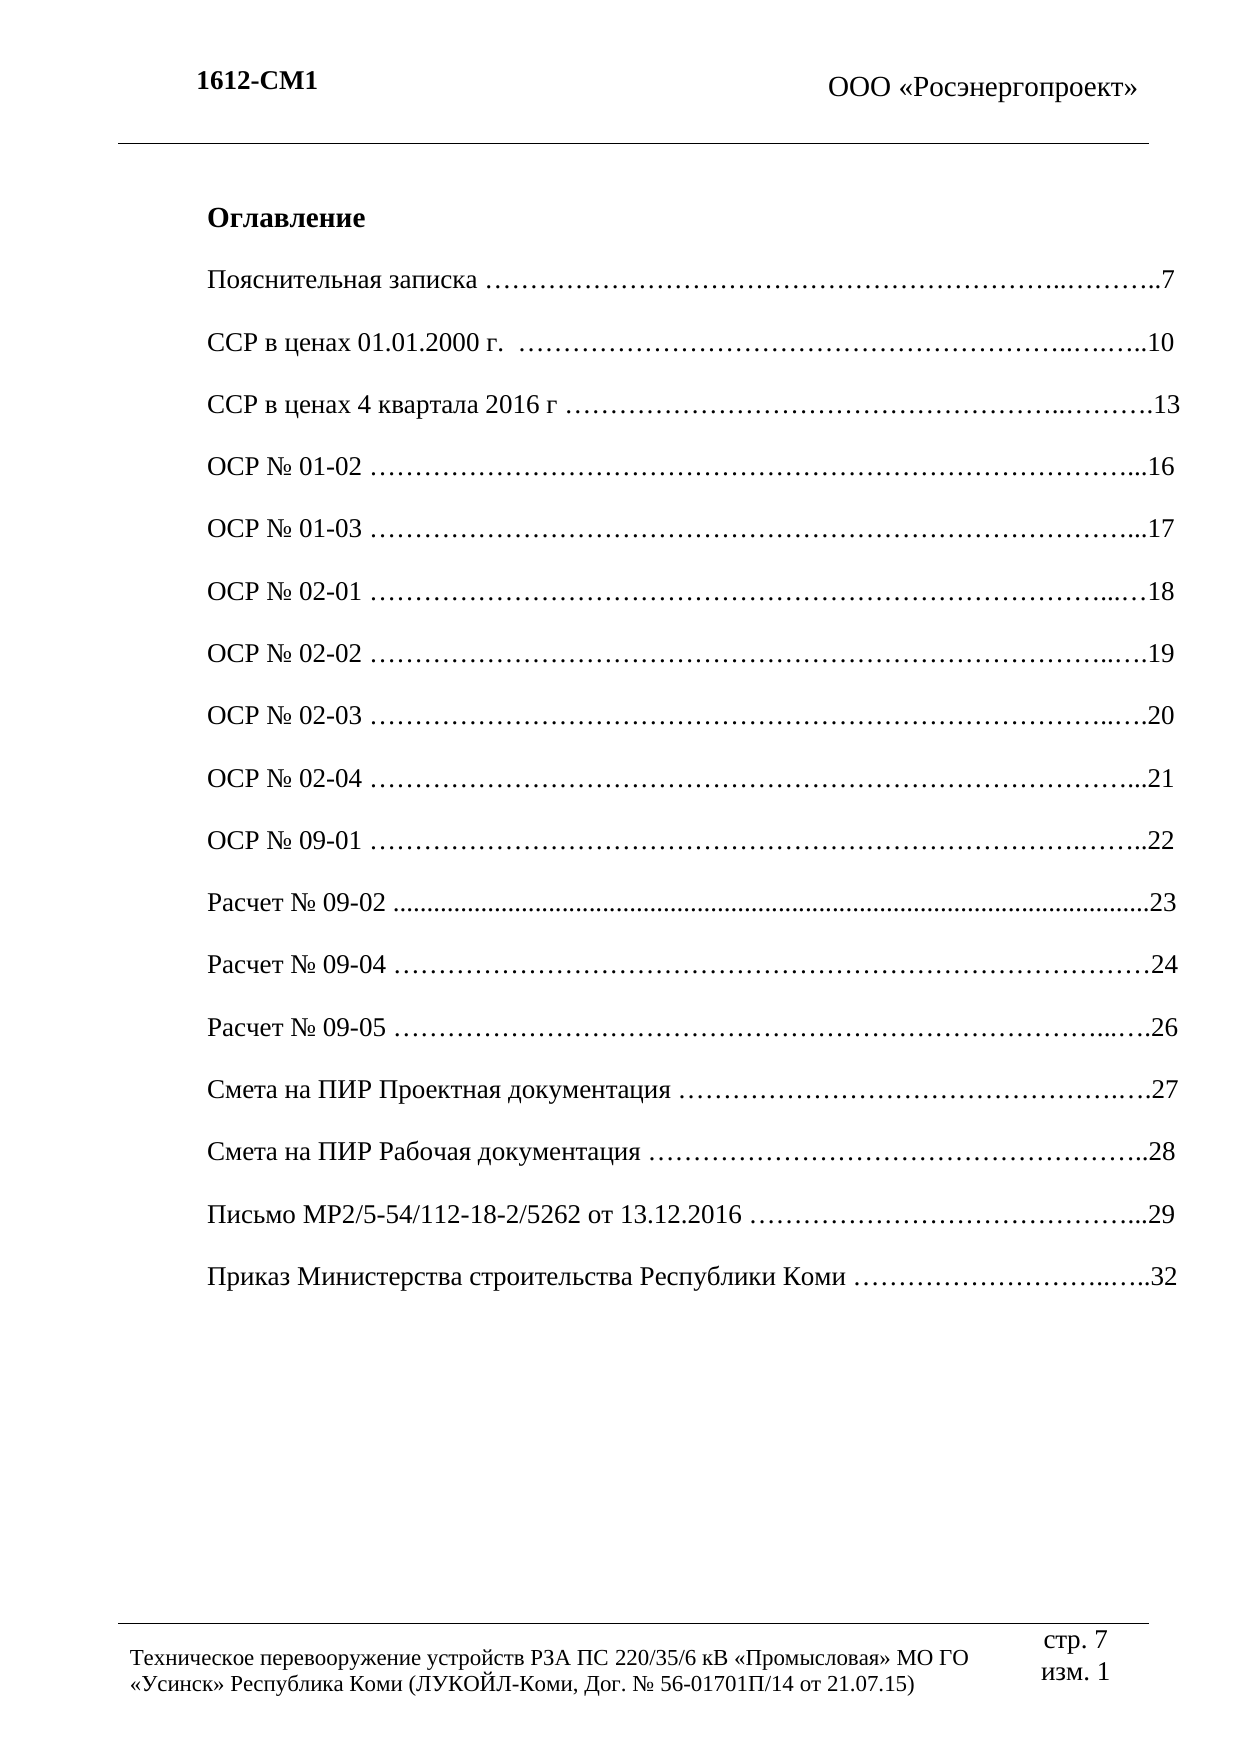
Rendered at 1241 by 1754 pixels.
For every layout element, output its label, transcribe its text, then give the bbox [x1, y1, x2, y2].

text ССР в ценах 4 квартала 2016 г ………………………………………………..……….13 [118, 388, 1181, 419]
text Расчет № 09-05 ……………………………………………………………………...….26 [118, 1011, 1181, 1042]
text ОСР № 09-01 …………………………………………………………………….……..22 [118, 824, 1181, 855]
text ОСР № 02-03 ………………………………………………………………………..….20 [118, 699, 1181, 731]
text ССР в ценах 01.01.2000 г. ……………………………………………………..….…..10 [118, 326, 1181, 357]
text Смета на ПИР Рабочая документация ………………………………………………..28 [118, 1136, 1181, 1167]
text Расчет № 09-02 ................................................................................................................23 [118, 886, 1181, 917]
text Оглавление [118, 200, 1181, 233]
text ОСР № 02-04 …………………………………………………………………………...21 [118, 762, 1181, 793]
text Приказ Министерства строительства Республики Коми ………………………..…..32 [118, 1260, 1181, 1291]
text Пояснительная записка ………………………………………………………..………..7 [118, 263, 1181, 294]
text ОСР № 01-03 …………………………………………………………………………...17 [118, 513, 1181, 544]
text Письмо МР2/5-54/112-18-2/5262 от 13.12.2016 ……………………………………...29 [118, 1198, 1181, 1229]
text ОСР № 01-02 …………………………………………………………………………...16 [118, 450, 1181, 481]
text Смета на ПИР Проектная документация ………………………………………….….27 [118, 1073, 1181, 1104]
text ОСР № 02-02 ………………………………………………………………………..….19 [118, 637, 1181, 668]
text ОСР № 02-01 ………………………………………………………………………...…18 [118, 575, 1181, 606]
text Расчет № 09-04 …………………………………………………………………………24 [118, 949, 1181, 980]
